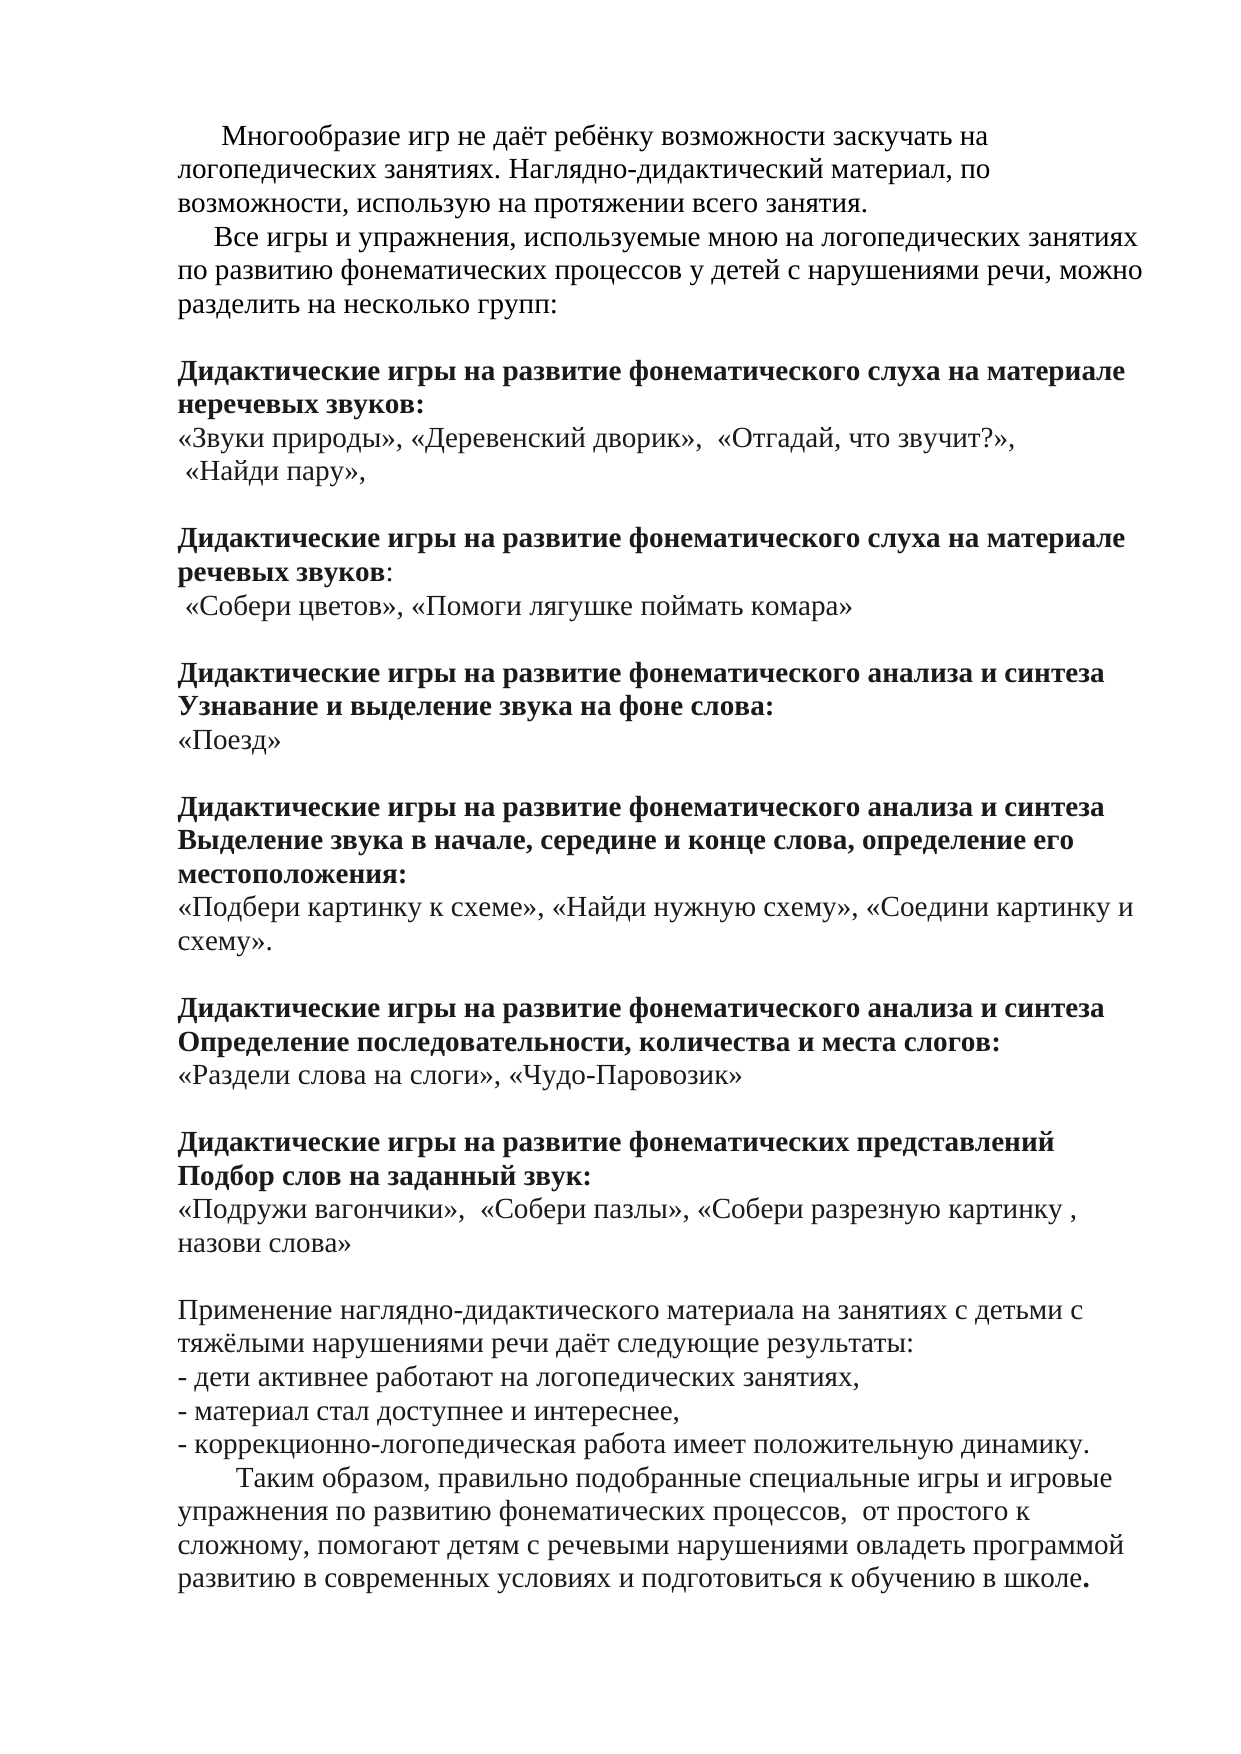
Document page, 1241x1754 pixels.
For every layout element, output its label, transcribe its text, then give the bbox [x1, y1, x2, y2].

text Подбор слов на заданный звук: [177, 1158, 1152, 1191]
text Дидактические игры на развитие фонематического слуха на материале неречевых звуков: [177, 353, 1152, 420]
text «Собери цветов», «Помоги лягушке поймать комара» [177, 588, 1152, 621]
text Дидактические игры на развитие фонематических представлений [177, 1124, 1152, 1158]
text Определение последовательности, количества и места слогов: [177, 1024, 1152, 1057]
text Многообразие игр не даёт ребёнку возможности заскучать на логопедических занятиях. Наглядно-дидактический материал, по возможности, использую на протяжении всего занятия. [177, 118, 1152, 219]
text Применение наглядно-дидактического материала на занятиях с детьми с тяжёлыми нарушениями речи даёт следующие результаты: [177, 1292, 1152, 1359]
text «Подружи вагончики», «Собери пазлы», «Собери разрезную картинку , назови слова» [177, 1191, 1152, 1258]
text - дети активнее работают на логопедических занятиях, [177, 1359, 1152, 1393]
text Дидактические игры на развитие фонематического анализа и синтеза [177, 789, 1152, 822]
text Дидактические игры на развитие фонематического слуха на материале речевых звуков: [177, 521, 1152, 588]
text Дидактические игры на развитие фонематического анализа и синтеза [177, 655, 1152, 688]
text Таким образом, правильно подобранные специальные игры и игровые упражнения по развитию фонематических процессов, от простого к сложному, помогают детям с речевыми нарушениями овладеть программой развитию в современных условиях и подготовиться к обучению в школе. [177, 1460, 1152, 1594]
text «Подбери картинку к схеме», «Найди нужную схему», «Соедини картинку и схему». [177, 889, 1152, 957]
text Узнавание и выделение звука на фоне слова: [177, 688, 1152, 722]
text «Найди пару», [177, 453, 1152, 487]
text «Раздели слова на слоги», «Чудо-Паровозик» [177, 1057, 1152, 1091]
text - коррекционно-логопедическая работа имеет положительную динамику. [177, 1426, 1152, 1460]
text «Поезд» [177, 722, 1152, 755]
text Все игры и упражнения, используемые мною на логопедических занятиях по развитию фонематических процессов у детей с нарушениями речи, можно разделить на несколько групп: [177, 219, 1152, 319]
text Дидактические игры на развитие фонематического анализа и синтеза [177, 990, 1152, 1024]
text «Звуки природы», «Деревенский дворик», «Отгадай, что звучит?», [177, 420, 1152, 453]
text Выделение звука в начале, середине и конце слова, определение его местоположения: [177, 822, 1152, 889]
text - материал стал доступнее и интереснее, [177, 1393, 1152, 1426]
